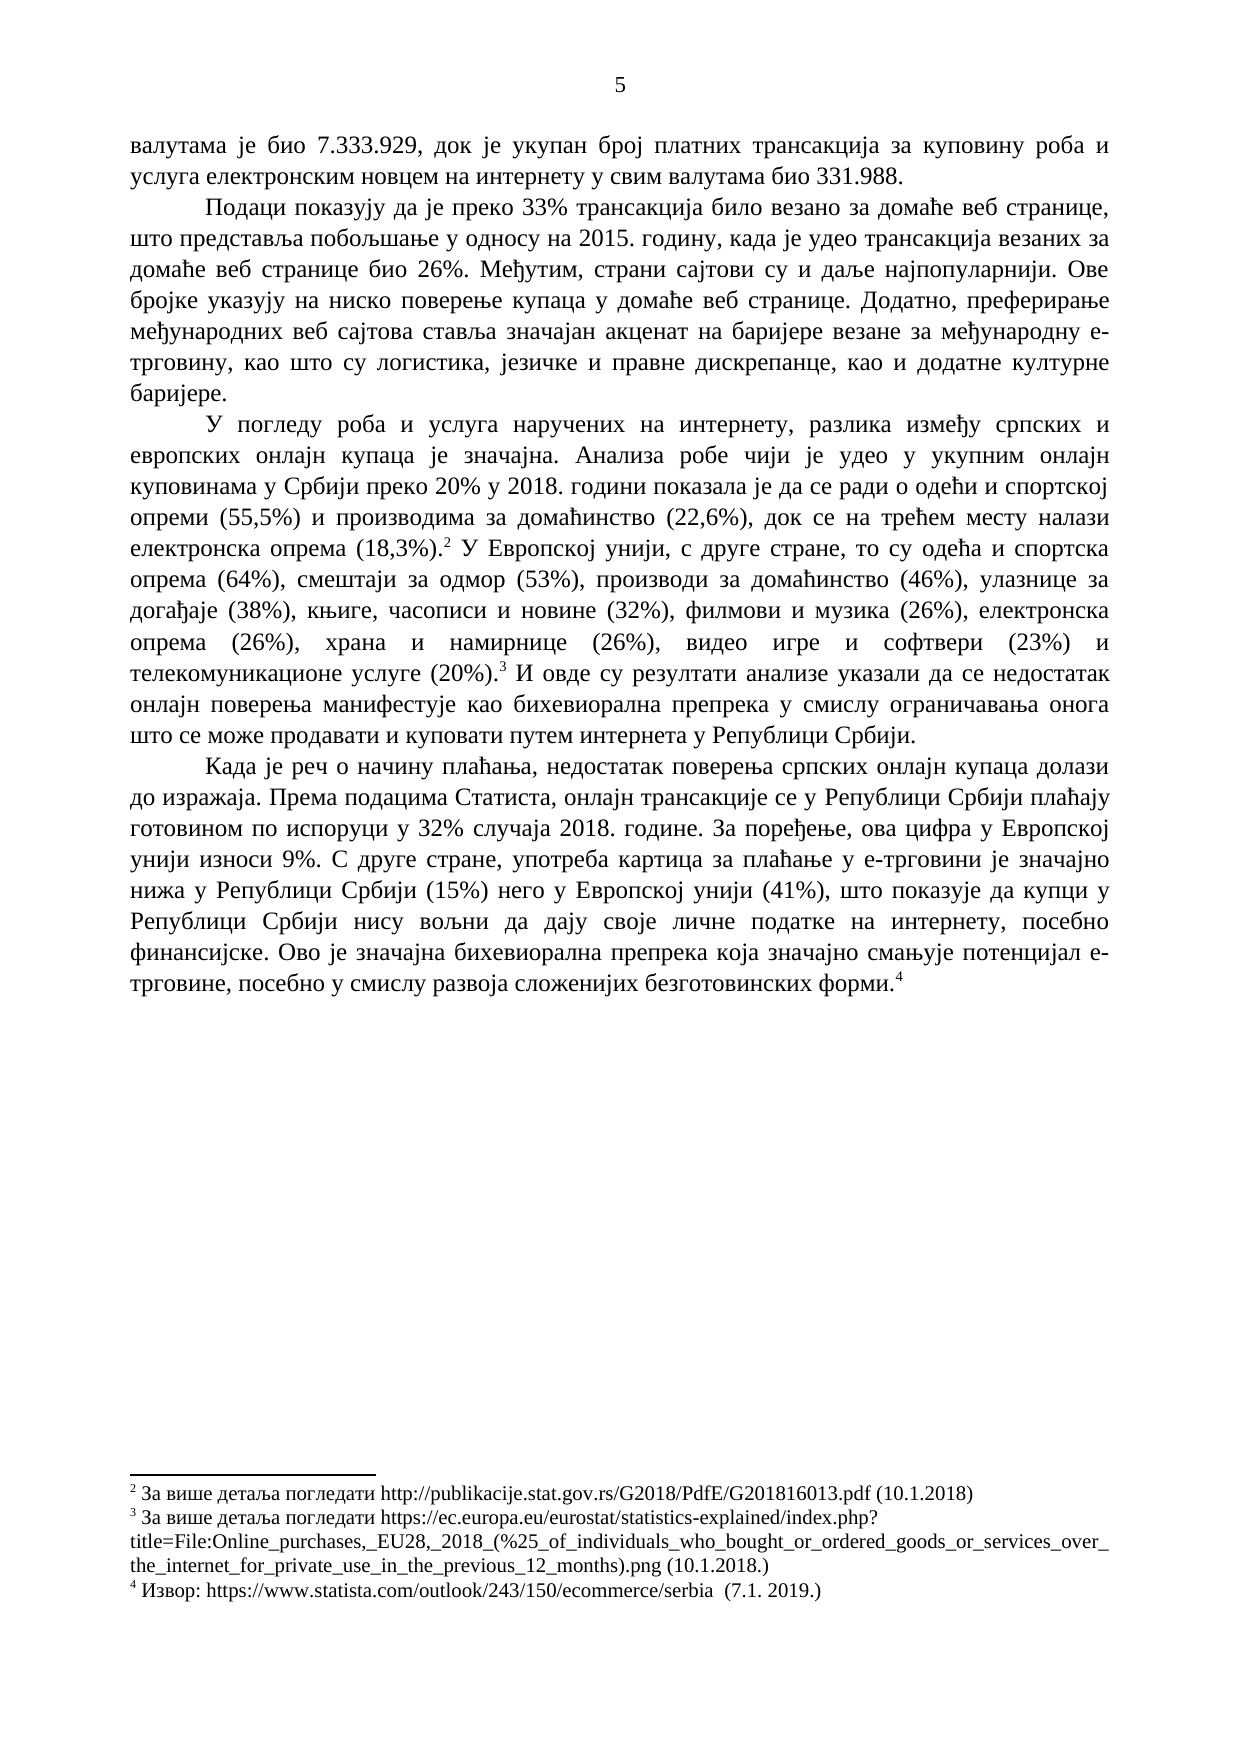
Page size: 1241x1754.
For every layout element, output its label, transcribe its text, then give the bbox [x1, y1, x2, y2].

text Када је реч о начину плаћања, недостатак поверења српских онлајн купаца долази до изражаја. Према подацима Статиста, онлајн трансакције се у Републици Србији плаћају готовином по испоруци у 32% случаја 2018. године. За поређење, ова цифра у Европској унији износи 9%. С друге стране, употреба картица за плаћање у е-трговини је значајно нижа у Републици Србији (15%) него у Европској унији (41%), што показује да купци у Републици Србији нису вољни да дају своје личне податке на интернету, посебно финансијске. Ово је значајна бихевиорална препрека која значајно смањује потенцијал е-трговине, посебно у смислу развоја сложенијих безготовинских форми. [130, 751, 1110, 997]
text У погледу роба и услуга наручених на интернету, разлика између српских и европских онлајн купаца је значајна. Анализа робе чији је удео у укупним онлајн куповинама у Србији преко 20% у 2018. години показала је да се ради о одећи и спортској опреми (55,5%) и производима за домаћинство (22,6%), док се на трећем месту налази електронска опрема (18,3%). У Европској унији, с друге стране, то су одећа и спортска опрема (64%), смештаји за одмор (53%), производи за домаћинство (46%), улазнице за догађаје (38%), књиге, часописи и новине (32%), филмови и музика (26%), електронска опрема (26%), храна и намирнице (26%), видео игре и софтвери (23%) и телекомуникационе услуге (20%). И овде су резултати анализе указали да се недостатак онлајн поверења манифестује као бихевиорална препрека у смислу ограничавања онога што се може продавати и куповати путем интернета у Републици Србији. [130, 409, 1110, 748]
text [130, 130, 1110, 190]
text Подаци показују да је преко 33% трансакција било везано за домаће веб странице, што представља побољшање у односу на 2015. годину, када је удео трансакција везаних за домаће веб странице био 26%. Међутим, страни сајтови су и даље најпопуларнији. Ове бројке указују на ниско поверење купаца у домаће веб странице. Додатно, преферирање међународних веб сајтова ставља значајан акценат на баријере везане за међународну е-трговину, као што су логистика, језичке и правне дискрепанце, као и додатне културне баријере. [130, 192, 1110, 407]
